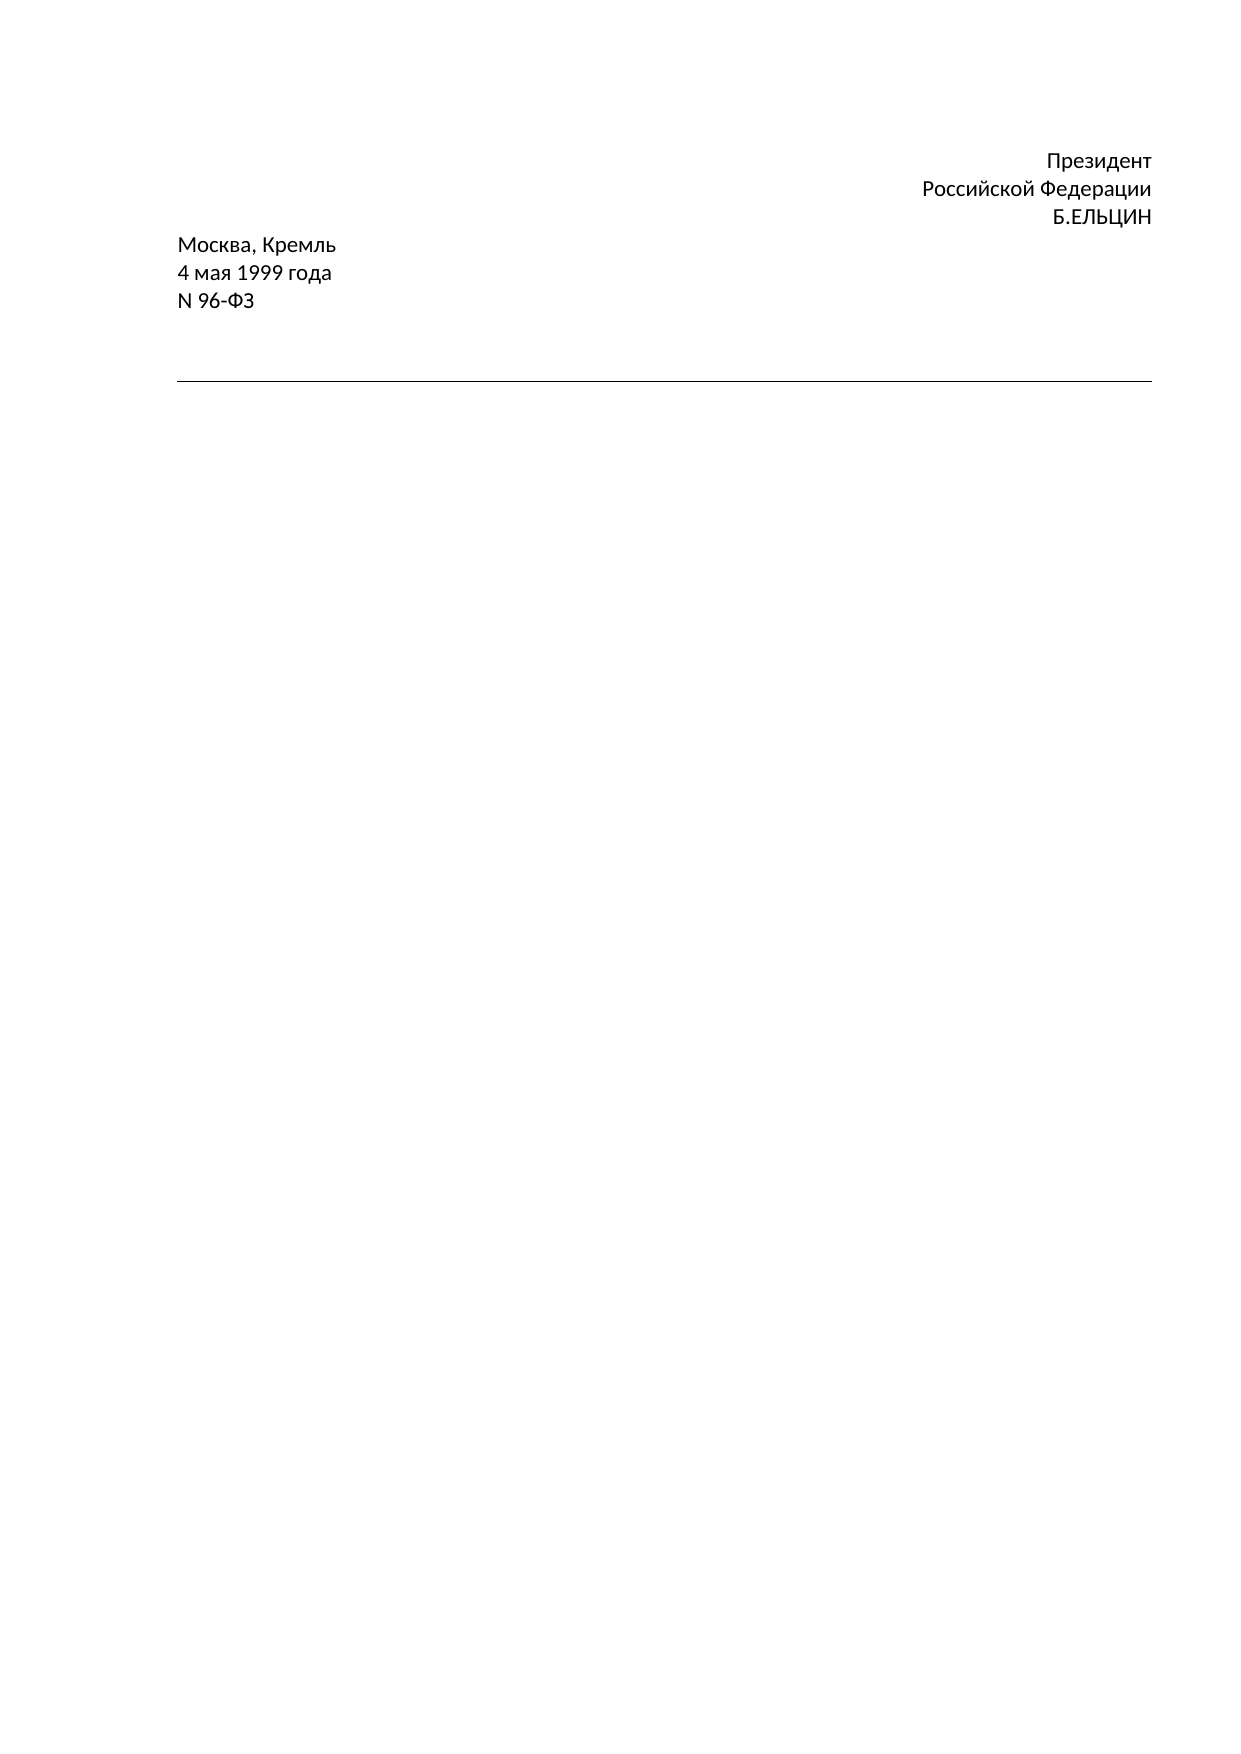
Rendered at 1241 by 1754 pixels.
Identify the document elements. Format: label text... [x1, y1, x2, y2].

text 4 мая 1999 года [177, 258, 1152, 286]
text N 96-ФЗ [177, 286, 1152, 314]
text Б.ЕЛЬЦИН [177, 202, 1152, 230]
text Российской Федерации [177, 174, 1152, 202]
text Президент [177, 146, 1152, 174]
text Москва, Кремль [177, 230, 1152, 258]
